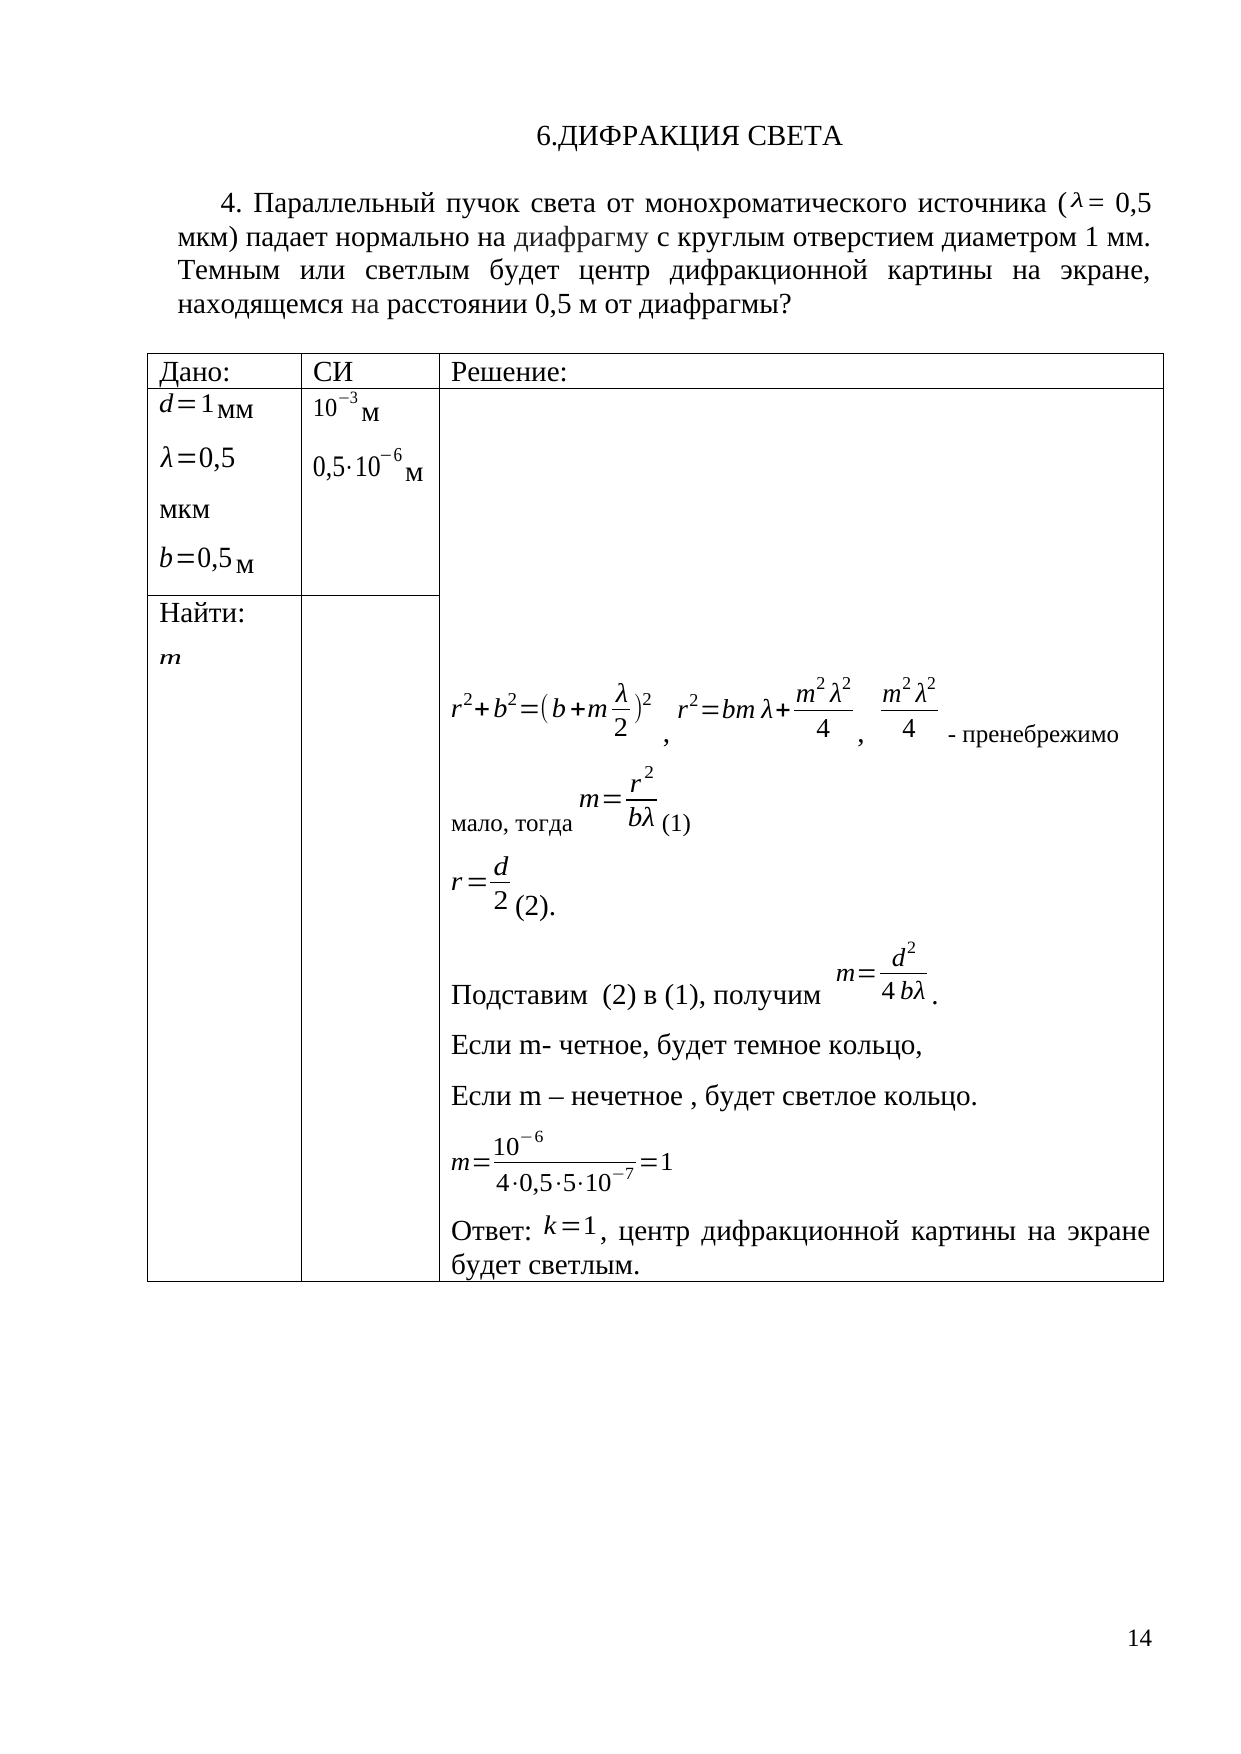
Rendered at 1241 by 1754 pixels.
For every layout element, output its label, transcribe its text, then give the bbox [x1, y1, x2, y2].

table_header Решение: [440, 354, 1163, 387]
table_header Дано: [148, 354, 301, 387]
table_header СИ [302, 354, 439, 387]
text 4. Параллельный пучок света от монохроматического источника (= 0,5 мкм) падает нормально на диафрагму с круглым отверстием диаметром . Темным или светлым будет центр дифракционной картины на экране, находящемся на расстоянии от диафрагмы? [177, 185, 1152, 319]
table_cell , , - пренебрежимо мало, тогда (1) (2). Подставим (2) в (1), получим . Если m- четное, будет темное кольцо, Если m – нечетное , будет светлое кольцо. Ответ: , центр дифракционной картины на экране будет светлым. [440, 389, 1163, 1281]
text 6.ДИФРАКЦИЯ СВЕТА [227, 118, 1152, 152]
table_cell м м [302, 389, 439, 594]
table_cell мм мкм м [148, 389, 301, 594]
table_cell [302, 596, 439, 1281]
table_cell Найти: [148, 596, 301, 1281]
